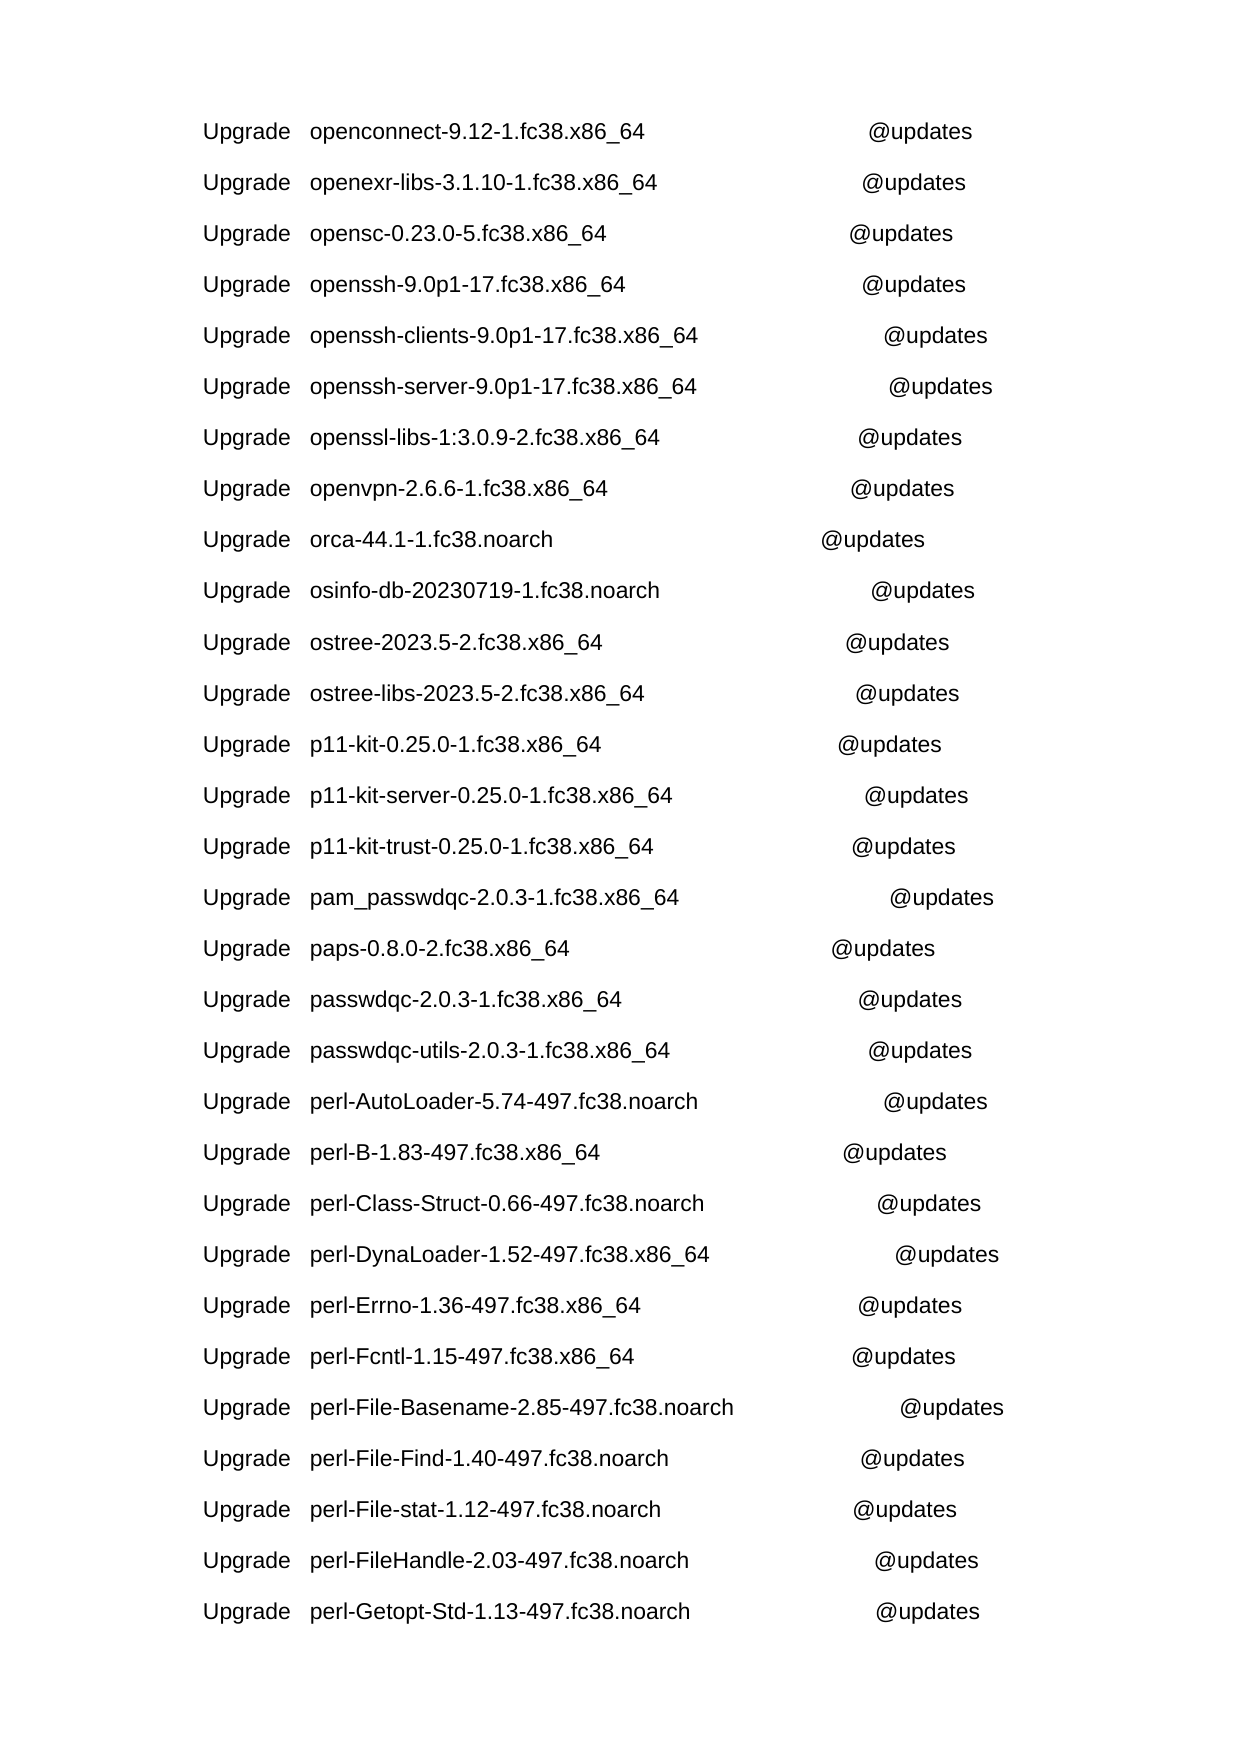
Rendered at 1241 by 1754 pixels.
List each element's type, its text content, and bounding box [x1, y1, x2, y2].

text Upgrade osinfo-db-20230719-1.fc38.noarch @updates [177, 577, 1152, 604]
text Upgrade perl-File-Basename-2.85-497.fc38.noarch @updates [177, 1394, 1152, 1421]
text Upgrade opensc-0.23.0-5.fc38.x86_64 @updates [177, 220, 1152, 247]
text Upgrade ostree-libs-2023.5-2.fc38.x86_64 @updates [177, 679, 1152, 706]
text Upgrade openssh-clients-9.0p1-17.fc38.x86_64 @updates [177, 322, 1152, 349]
text Upgrade passwdqc-2.0.3-1.fc38.x86_64 @updates [177, 986, 1152, 1012]
text Upgrade p11-kit-server-0.25.0-1.fc38.x86_64 @updates [177, 782, 1152, 808]
text Upgrade passwdqc-utils-2.0.3-1.fc38.x86_64 @updates [177, 1037, 1152, 1063]
text Upgrade perl-B-1.83-497.fc38.x86_64 @updates [177, 1139, 1152, 1165]
text Upgrade openvpn-2.6.6-1.fc38.x86_64 @updates [177, 475, 1152, 502]
text Upgrade openexr-libs-3.1.10-1.fc38.x86_64 @updates [177, 169, 1152, 196]
text Upgrade perl-Class-Struct-0.66-497.fc38.noarch @updates [177, 1190, 1152, 1216]
text Upgrade p11-kit-0.25.0-1.fc38.x86_64 @updates [177, 731, 1152, 757]
text Upgrade ostree-2023.5-2.fc38.x86_64 @updates [177, 628, 1152, 655]
text Upgrade perl-Errno-1.36-497.fc38.x86_64 @updates [177, 1292, 1152, 1318]
text Upgrade pam_passwdqc-2.0.3-1.fc38.x86_64 @updates [177, 884, 1152, 910]
text Upgrade openssh-9.0p1-17.fc38.x86_64 @updates [177, 271, 1152, 298]
text Upgrade perl-FileHandle-2.03-497.fc38.noarch @updates [177, 1547, 1152, 1574]
text Upgrade openssh-server-9.0p1-17.fc38.x86_64 @updates [177, 373, 1152, 400]
text Upgrade orca-44.1-1.fc38.noarch @updates [177, 526, 1152, 553]
text Upgrade perl-DynaLoader-1.52-497.fc38.x86_64 @updates [177, 1241, 1152, 1267]
text Upgrade openconnect-9.12-1.fc38.x86_64 @updates [177, 118, 1152, 144]
text Upgrade p11-kit-trust-0.25.0-1.fc38.x86_64 @updates [177, 833, 1152, 859]
text Upgrade perl-AutoLoader-5.74-497.fc38.noarch @updates [177, 1088, 1152, 1114]
text Upgrade perl-File-Find-1.40-497.fc38.noarch @updates [177, 1445, 1152, 1472]
text Upgrade openssl-libs-1:3.0.9-2.fc38.x86_64 @updates [177, 424, 1152, 451]
text Upgrade perl-Getopt-Std-1.13-497.fc38.noarch @updates [177, 1598, 1152, 1625]
text Upgrade perl-Fcntl-1.15-497.fc38.x86_64 @updates [177, 1343, 1152, 1369]
text Upgrade paps-0.8.0-2.fc38.x86_64 @updates [177, 935, 1152, 961]
text Upgrade perl-File-stat-1.12-497.fc38.noarch @updates [177, 1496, 1152, 1523]
